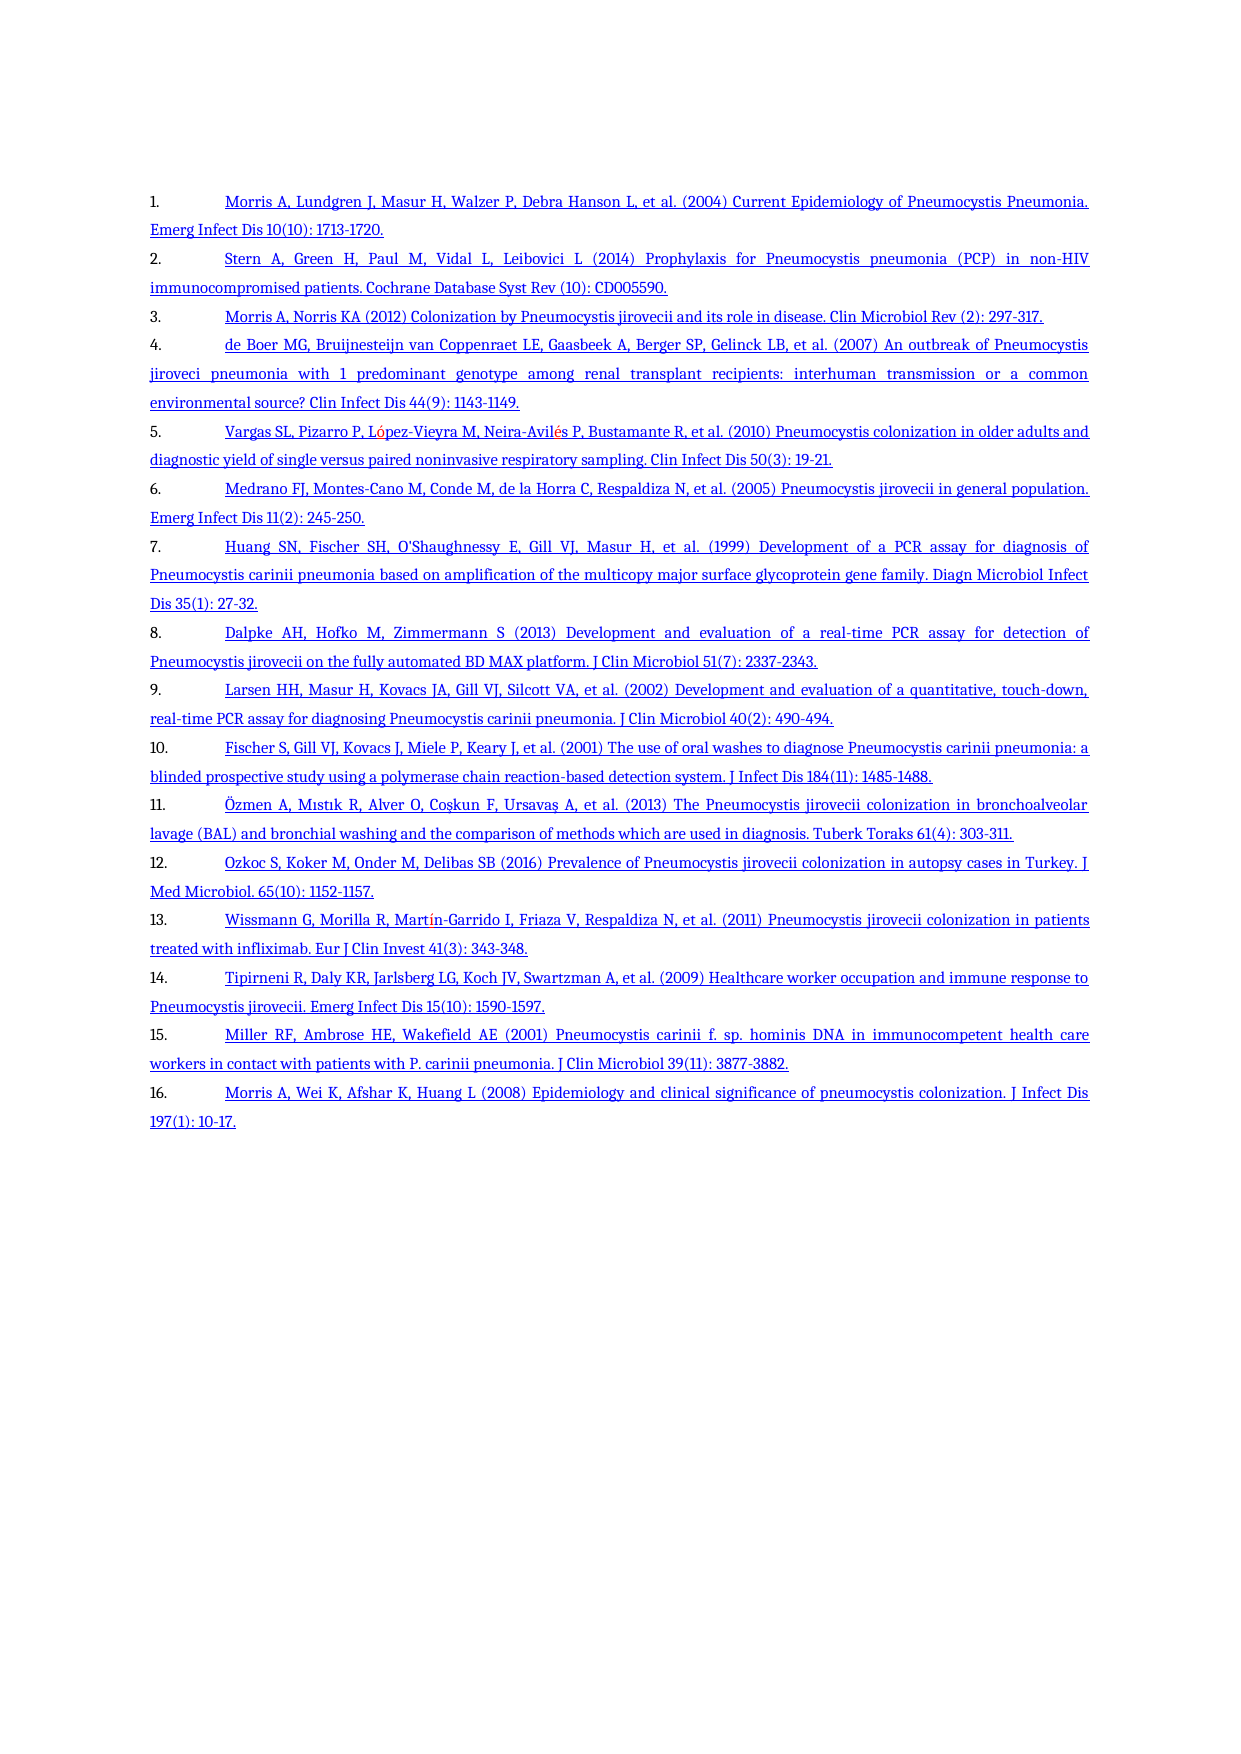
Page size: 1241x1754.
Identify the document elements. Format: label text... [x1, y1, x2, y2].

list de Boer MG, Bruijnesteijn van Coppenraet LE, Gaasbeek A, Berger SP, Gelinck LB, et al. (2007) An outbreak of Pneumocystis jiroveci pneumonia with 1 predominant genotype among renal transplant recipients: interhuman transmission or a common environmental source? Clin Infect Dis 44(9): 1143-1149. [150, 336, 1090, 412]
list Tipirneni R, Daly KR, Jarlsberg LG, Koch JV, Swartzman A, et al. (2009) Healthcare worker occupation and immune response to Pneumocystis jirovecii. Emerg Infect Dis 15(10): 1590-1597. [150, 968, 1090, 1016]
list Morris A, Wei K, Afshar K, Huang L (2008) Epidemiology and clinical significance of pneumocystis colonization. J Infect Dis 197(1): 10-17. [150, 1083, 1090, 1131]
list Morris A, Norris KA (2012) Colonization by Pneumocystis jirovecii and its role in disease. Clin Microbiol Rev (2): 297-317. [150, 307, 1090, 326]
list Larsen HH, Masur H, Kovacs JA, Gill VJ, Silcott VA, et al. (2002) Development and evaluation of a quantitative, touch-down, real-time PCR assay for diagnosing Pneumocystis carinii pneumonia. J Clin Microbiol 40(2): 490-494. [150, 681, 1090, 729]
list Huang SN, Fischer SH, O'Shaughnessy E, Gill VJ, Masur H, et al. (1999) Development of a PCR assay for diagnosis of Pneumocystis carinii pneumonia based on amplification of the multicopy major surface glycoprotein gene family. Diagn Microbiol Infect Dis 35(1): 27-32. [150, 537, 1090, 614]
list Morris A, Lundgren J, Masur H, Walzer P, Debra Hanson L, et al. (2004) Current Epidemiology of Pneumocystis Pneumonia. Emerg Infect Dis 10(10): 1713-1720. [150, 192, 1090, 240]
list Vargas SL, Pizarro P, López-Vieyra M, Neira-Avilés P, Bustamante R, et al. (2010) Pneumocystis colonization in older adults and diagnostic yield of single versus paired noninvasive respiratory sampling. Clin Infect Dis 50(3): 19-21. [150, 422, 1090, 470]
list Stern A, Green H, Paul M, Vidal L, Leibovici L (2014) Prophylaxis for Pneumocystis pneumonia (PCP) in non-HIV immunocompromised patients. Cochrane Database Syst Rev (10): CD005590. [150, 249, 1090, 297]
list Özmen A, Mıstık R, Alver O, Coşkun F, Ursavaş A, et al. (2013) The Pneumocystis jirovecii colonization in bronchoalveolar lavage (BAL) and bronchial washing and the comparison of methods which are used in diagnosis. Tuberk Toraks 61(4): 303-311. [150, 796, 1090, 844]
list Wissmann G, Morilla R, Martín-Garrido I, Friaza V, Respaldiza N, et al. (2011) Pneumocystis jirovecii colonization in patients treated with infliximab. Eur J Clin Invest 41(3): 343-348. [150, 911, 1090, 959]
list Medrano FJ, Montes-Cano M, Conde M, de la Horra C, Respaldiza N, et al. (2005) Pneumocystis jirovecii in general population. Emerg Infect Dis 11(2): 245-250. [150, 479, 1090, 527]
list Dalpke AH, Hofko M, Zimmermann S (2013) Development and evaluation of a real-time PCR assay for detection of Pneumocystis jirovecii on the fully automated BD MAX platform. J Clin Microbiol 51(7): 2337-2343. [150, 623, 1090, 671]
list Fischer S, Gill VJ, Kovacs J, Miele P, Keary J, et al. (2001) The use of oral washes to diagnose Pneumocystis carinii pneumonia: a blinded prospective study using a polymerase chain reaction-based detection system. J Infect Dis 184(11): 1485-1488. [150, 738, 1090, 786]
list Miller RF, Ambrose HE, Wakefield AE (2001) Pneumocystis carinii f. sp. hominis DNA in immunocompetent health care workers in contact with patients with P. carinii pneumonia. J Clin Microbiol 39(11): 3877-3882. [150, 1026, 1090, 1074]
list Ozkoc S, Koker M, Onder M, Delibas SB (2016) Prevalence of Pneumocystis jirovecii colonization in autopsy cases in Turkey. J Med Microbiol. 65(10): 1152-1157. [150, 853, 1090, 901]
